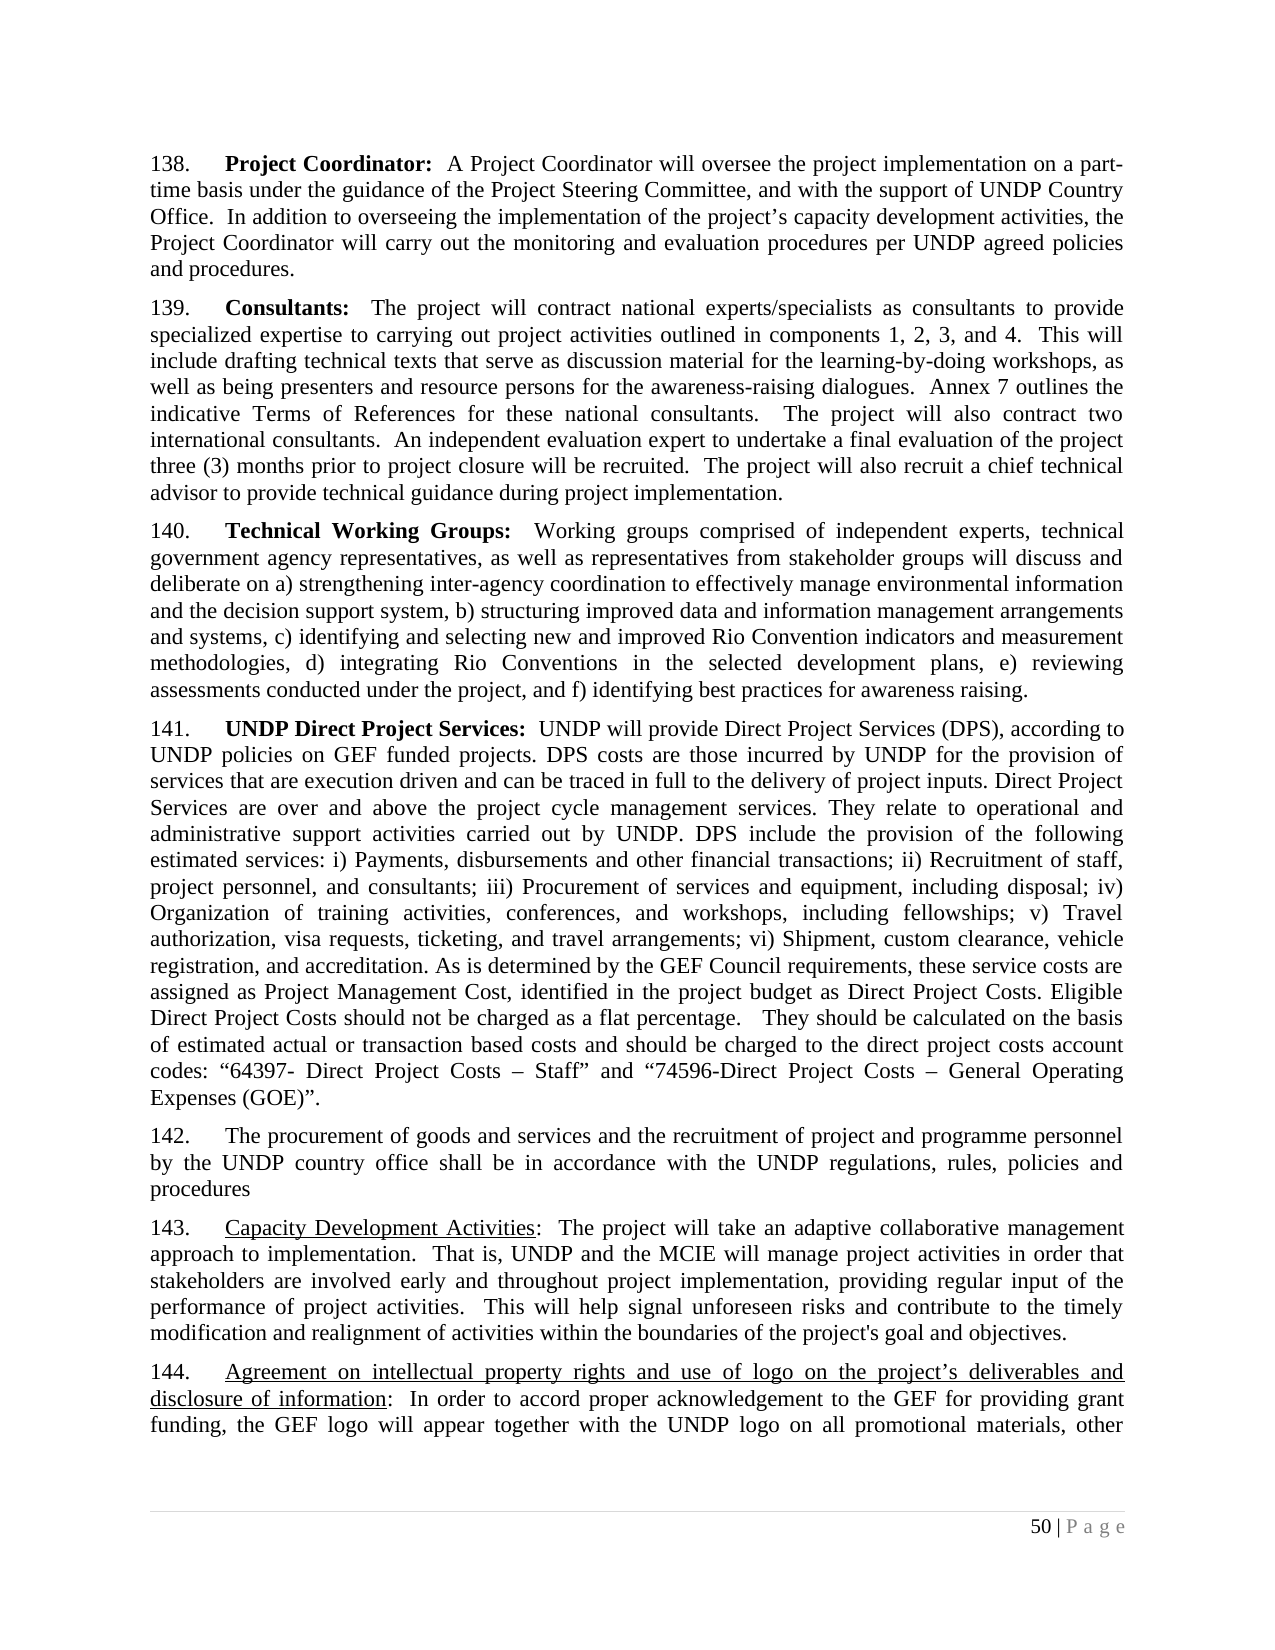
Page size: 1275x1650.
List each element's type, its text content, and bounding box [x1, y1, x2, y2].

text The procurement of goods and services and the recruitment of project and programme personnel by the UNDP country office shall be in accordance with the UNDP regulations, rules, policies and procedures [150, 1122, 1125, 1201]
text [150, 1358, 1125, 1437]
text Technical Working Groups: Working groups comprised of independent experts, technical government agency representatives, as well as representatives from stakeholder groups will discuss and deliberate on a) strengthening inter-agency coordination to effectively manage environmental information and the decision support system, b) structuring improved data and information management arrangements and systems, c) identifying and selecting new and improved Rio Convention indicators and measurement methodologies, d) integrating Rio Conventions in the selected development plans, e) reviewing assessments conducted under the project, and f) identifying best practices for awareness raising. [150, 518, 1125, 702]
text Consultants: The project will contract national experts/specialists as consultants to provide specialized expertise to carrying out project activities outlined in components 1, 2, 3, and 4. This will include drafting technical texts that serve as discussion material for the learning-by-doing workshops, as well as being presenters and resource persons for the awareness-raising dialogues. Annex 7 outlines the indicative Terms of References for these national consultants. The project will also contract two international consultants. An independent evaluation expert to undertake a final evaluation of the project three (3) months prior to project closure will be recruited. The project will also recruit a chief technical advisor to provide technical guidance during project implementation. [150, 294, 1125, 505]
text UNDP Direct Project Services: UNDP will provide Direct Project Services (DPS), according to UNDP policies on GEF funded projects. DPS costs are those incurred by UNDP for the provision of services that are execution driven and can be traced in full to the delivery of project inputs. Direct Project Services are over and above the project cycle management services. They relate to operational and administrative support activities carried out by UNDP. DPS include the provision of the following estimated services: i) Payments, disbursements and other financial transactions; ii) Recruitment of staff, project personnel, and consultants; iii) Procurement of services and equipment, including disposal; iv) Organization of training activities, conferences, and workshops, including fellowships; v) Travel authorization, visa requests, ticketing, and travel arrangements; vi) Shipment, custom clearance, vehicle registration, and accreditation. As is determined by the GEF Council requirements, these service costs are assigned as Project Management Cost, identified in the project budget as Direct Project Costs. Eligible Direct Project Costs should not be charged as a flat percentage. They should be calculated on the basis of estimated actual or transaction based costs and should be charged to the direct project costs account codes: “64397- Direct Project Costs – Staff” and “74596-Direct Project Costs – General Operating Expenses (GOE)”. [150, 714, 1125, 1110]
text Capacity Development Activities: The project will take an adaptive collaborative management approach to implementation. That is, UNDP and the MCIE will manage project activities in order that stakeholders are involved early and throughout project implementation, providing regular input of the performance of project activities. This will help signal unforeseen risks and contribute to the timely modification and realignment of activities within the boundaries of the project's goal and objectives. [150, 1214, 1125, 1346]
text Project Coordinator: A Project Coordinator will oversee the project implementation on a part-time basis under the guidance of the Project Steering Committee, and with the support of UNDP Country Office. In addition to overseeing the implementation of the project’s capacity development activities, the Project Coordinator will carry out the monitoring and evaluation procedures per UNDP agreed policies and procedures. [150, 150, 1125, 282]
